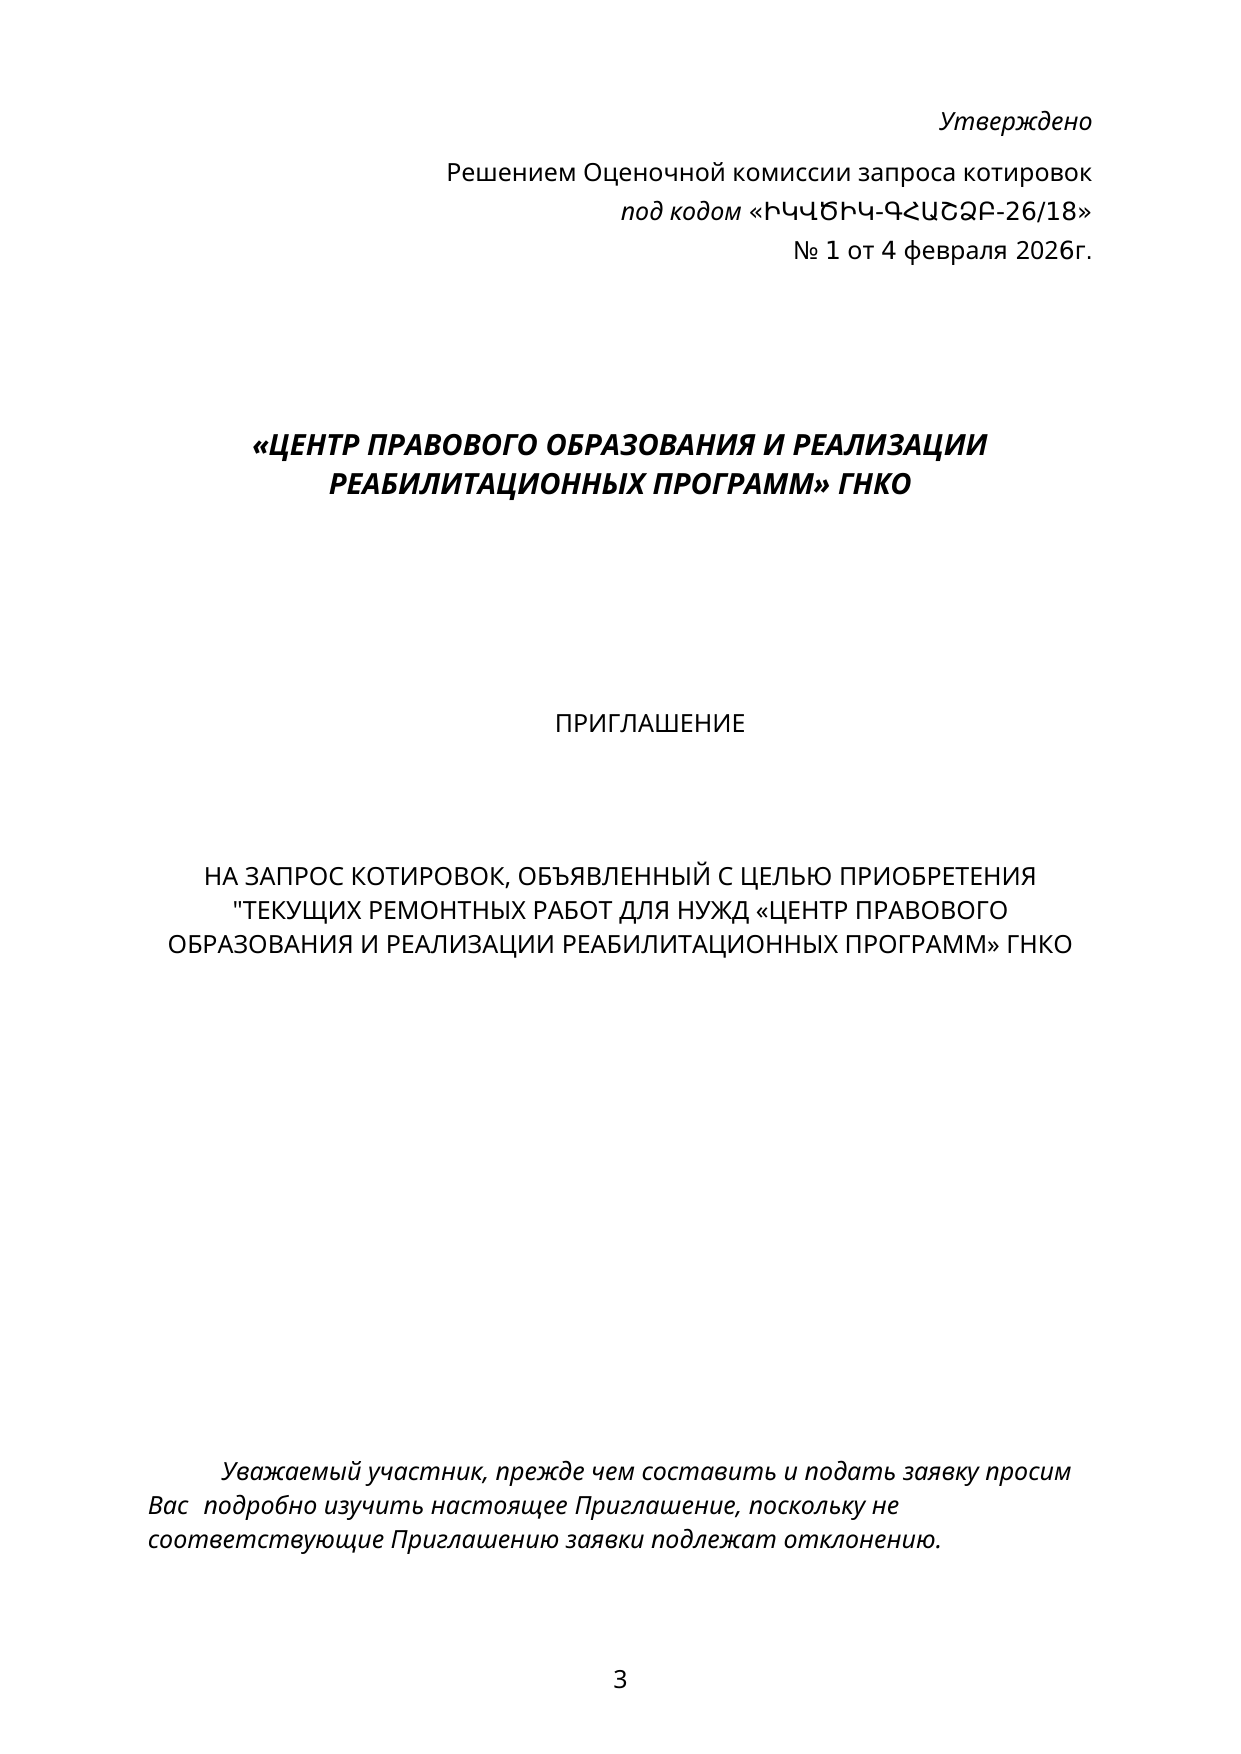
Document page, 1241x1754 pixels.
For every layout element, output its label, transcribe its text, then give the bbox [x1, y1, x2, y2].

text НА ЗАПРОС КОТИРОВОК, ОБЪЯВЛЕННЫЙ С ЦЕЛЬЮ ПРИОБРЕТЕНИЯ "ТЕКУЩИХ РЕМОНТНЫХ РАБОТ ДЛЯ НУЖД «ЦЕНТР ПРАВОВОГО ОБРАЗОВАНИЯ И РЕАЛИЗАЦИИ РЕАБИЛИТАЦИОННЫХ ПРОГРАММ» ГНКО [148, 858, 1093, 961]
text ПРИГЛАШЕНИЕ [148, 706, 1093, 740]
text Уважаемый участник, прежде чем составить и подать заявку просим Вас подробно изучить настоящее Приглашение, поскольку не соответствующие Приглашению заявки подлежат отклонению. [148, 1453, 1092, 1556]
text «ЦЕНТР ПРАВОВОГО ОБРАЗОВАНИЯ И РЕАЛИЗАЦИИ РЕАБИЛИТАЦИОННЫХ ПРОГРАММ» ГНКО [148, 424, 1092, 503]
text Решением Оценочной комиссии запроса котировок под кодом «ԻԿՎԾԻԿ-ԳՀԱՇՁԲ-26/18» [148, 154, 1092, 227]
text № 1 от 4 февраля 2026г. [148, 232, 1092, 267]
text Утверждено [561, 103, 1092, 137]
